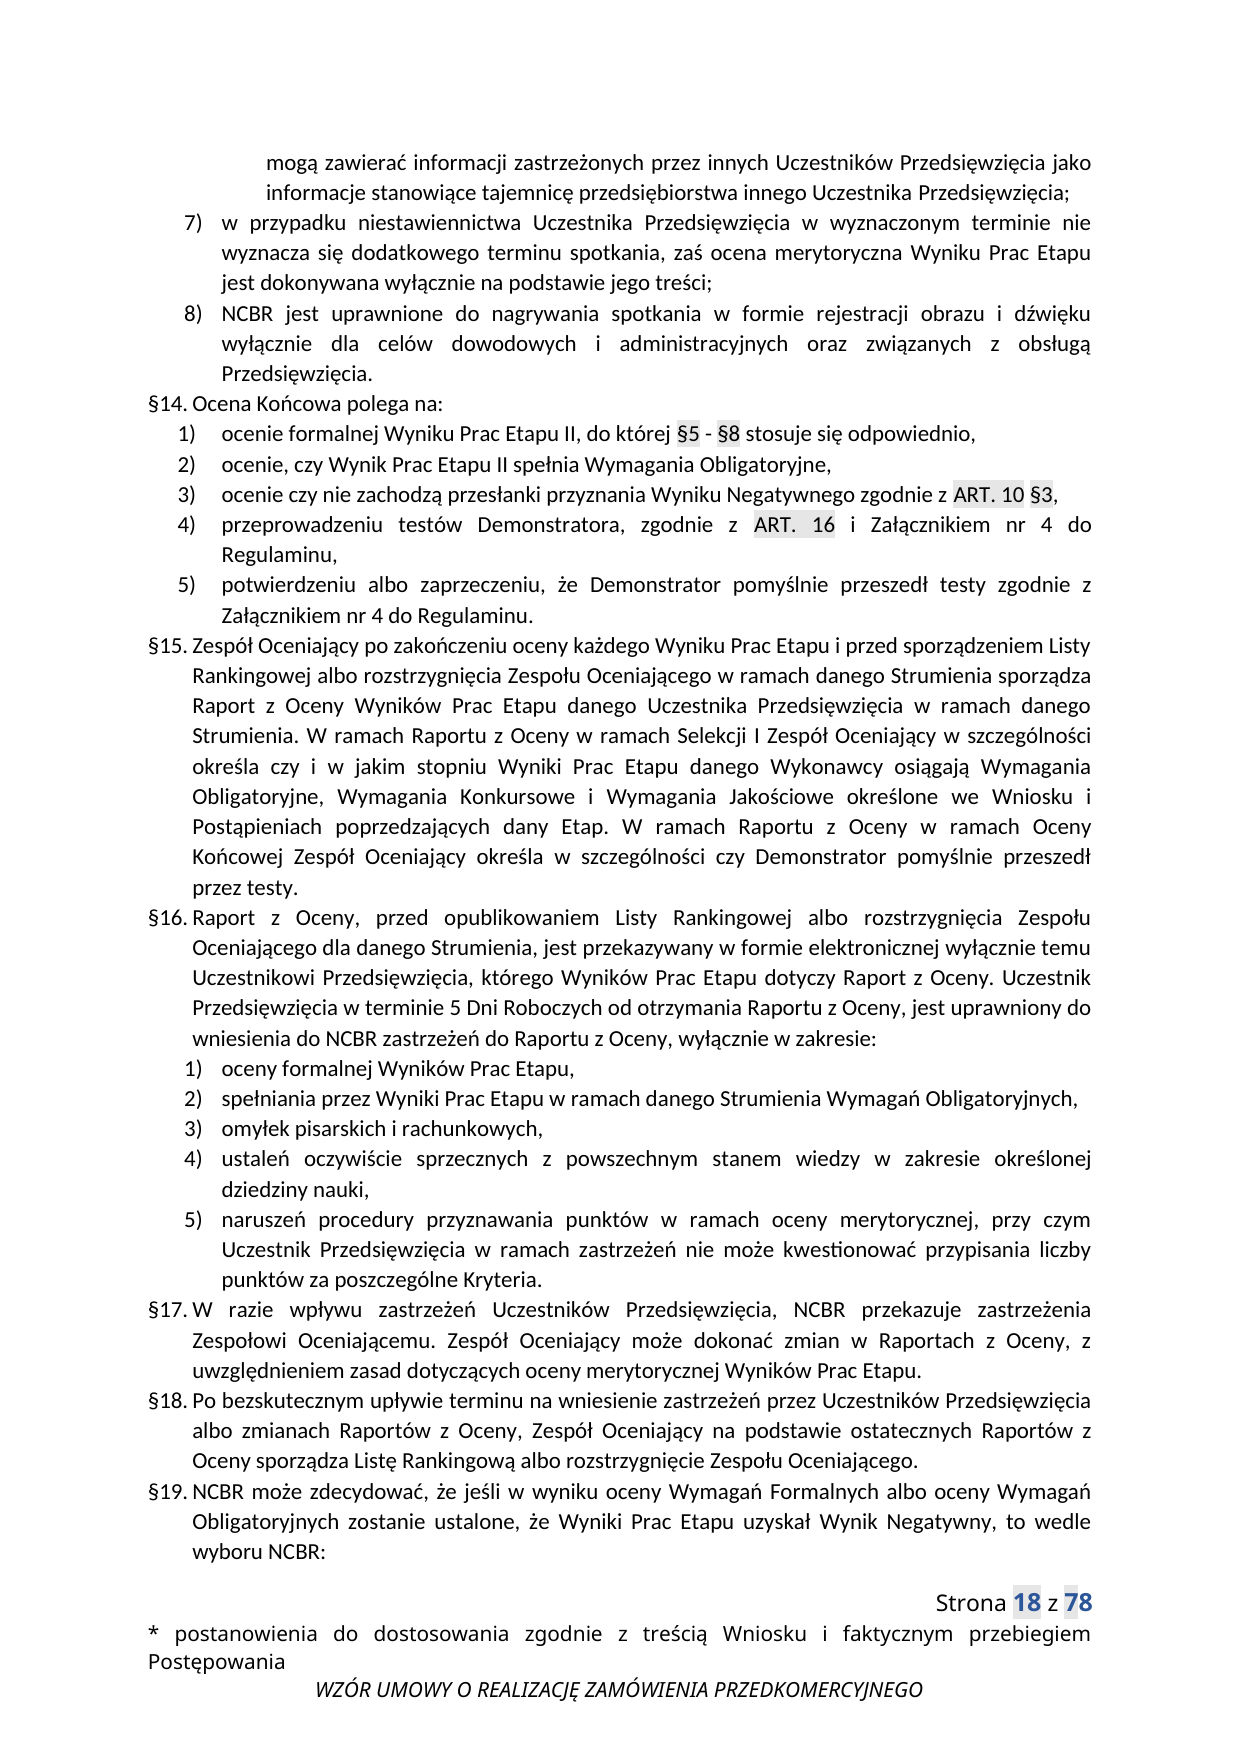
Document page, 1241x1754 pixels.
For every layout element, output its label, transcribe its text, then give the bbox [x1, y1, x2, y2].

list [221, 148, 1093, 206]
list Raport z Oceny, przed opublikowaniem Listy Rankingowej albo rozstrzygnięcia Zespołu Oceniającego dla danego Strumienia, jest przekazywany w formie elektronicznej wyłącznie temu Uczestnikowi Przedsięwzięcia, którego Wyników Prac Etapu dotyczy Raport z Oceny. Uczestnik Przedsięwzięcia w terminie 5 Dni Roboczych od otrzymania Raportu z Oceny, jest uprawniony do wniesienia do NCBR zastrzeżeń do Raportu z Oceny, wyłącznie w zakresie: [148, 903, 1093, 1052]
list ocenie formalnej Wyniku Prac Etapu II, do której §5 - §8 stosuje się odpowiednio, [177, 419, 1093, 447]
list W razie wpływu zastrzeżeń Uczestników Przedsięwzięcia, NCBR przekazuje zastrzeżenia Zespołowi Oceniającemu. Zespół Oceniający może dokonać zmian w Raportach z Oceny, z uwzględnieniem zasad dotyczących oceny merytorycznej Wyników Prac Etapu. [148, 1296, 1093, 1384]
list ocenie, czy Wynik Prac Etapu II spełnia Wymagania Obligatoryjne, [177, 450, 1093, 478]
list ustaleń oczywiście sprzecznych z powszechnym stanem wiedzy w zakresie określonej dziedziny nauki, [184, 1144, 1093, 1203]
list przeprowadzeniu testów Demonstratora, zgodnie z ART. 16 i Załącznikiem nr 4 do Regulaminu, [177, 510, 1093, 568]
list Ocena Końcowa polega na: [148, 389, 1093, 417]
list NCBR może zdecydować, że jeśli w wyniku oceny Wymagań Formalnych albo oceny Wymagań Obligatoryjnych zostanie ustalone, że Wyniki Prac Etapu uzyskał Wynik Negatywny, to wedle wyboru NCBR: [148, 1477, 1093, 1565]
list oceny formalnej Wyników Prac Etapu, [184, 1054, 1093, 1082]
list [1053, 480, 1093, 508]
list w przypadku niestawiennictwa Uczestnika Przedsięwzięcia w wyznaczonym terminie nie wyznacza się dodatkowego terminu spotkania, zaś ocena merytoryczna Wyniku Prac Etapu jest dokonywana wyłącznie na podstawie jego treści; [184, 208, 1093, 296]
list spełniania przez Wyniki Prac Etapu w ramach danego Strumienia Wymagań Obligatoryjnych, [184, 1084, 1093, 1112]
list Zespół Oceniający po zakończeniu oceny każdego Wyniku Prac Etapu i przed sporządzeniem Listy Rankingowej albo rozstrzygnięcia Zespołu Oceniającego w ramach danego Strumienia sporządza Raport z Oceny Wyników Prac Etapu danego Uczestnika Przedsięwzięcia w ramach danego Strumienia. W ramach Raportu z Oceny w ramach Selekcji I Zespół Oceniający w szczególności określa czy i w jakim stopniu Wyniki Prac Etapu danego Wykonawcy osiągają Wymagania Obligatoryjne, Wymagania Konkursowe i Wymagania Jakościowe określone we Wniosku i Postąpieniach poprzedzających dany Etap. W ramach Raportu z Oceny w ramach Oceny Końcowej Zespół Oceniający określa w szczególności czy Demonstrator pomyślnie przeszedł przez testy. [148, 631, 1093, 901]
list potwierdzeniu albo zaprzeczeniu, że Demonstrator pomyślnie przeszedł testy zgodnie z Załącznikiem nr 4 do Regulaminu. [177, 571, 1093, 629]
list NCBR jest uprawnione do nagrywania spotkania w formie rejestracji obrazu i dźwięku wyłącznie dla celów dowodowych i administracyjnych oraz związanych z obsługą Przedsięwzięcia. [184, 299, 1093, 387]
list omyłek pisarskich i rachunkowych, [184, 1114, 1093, 1142]
list ocenie czy nie zachodzą przesłanki przyznania Wyniku Negatywnego zgodnie z ART. 10 §3, [177, 480, 953, 508]
list naruszeń procedury przyznawania punktów w ramach oceny merytorycznej, przy czym Uczestnik Przedsięwzięcia w ramach zastrzeżeń nie może kwestionować przypisania liczby punktów za poszczególne Kryteria. [184, 1205, 1093, 1293]
list Po bezskutecznym upływie terminu na wniesienie zastrzeżeń przez Uczestników Przedsięwzięcia albo zmianach Raportów z Oceny, Zespół Oceniający na podstawie ostatecznych Raportów z Oceny sporządza Listę Rankingową albo rozstrzygnięcie Zespołu Oceniającego. [148, 1386, 1093, 1474]
